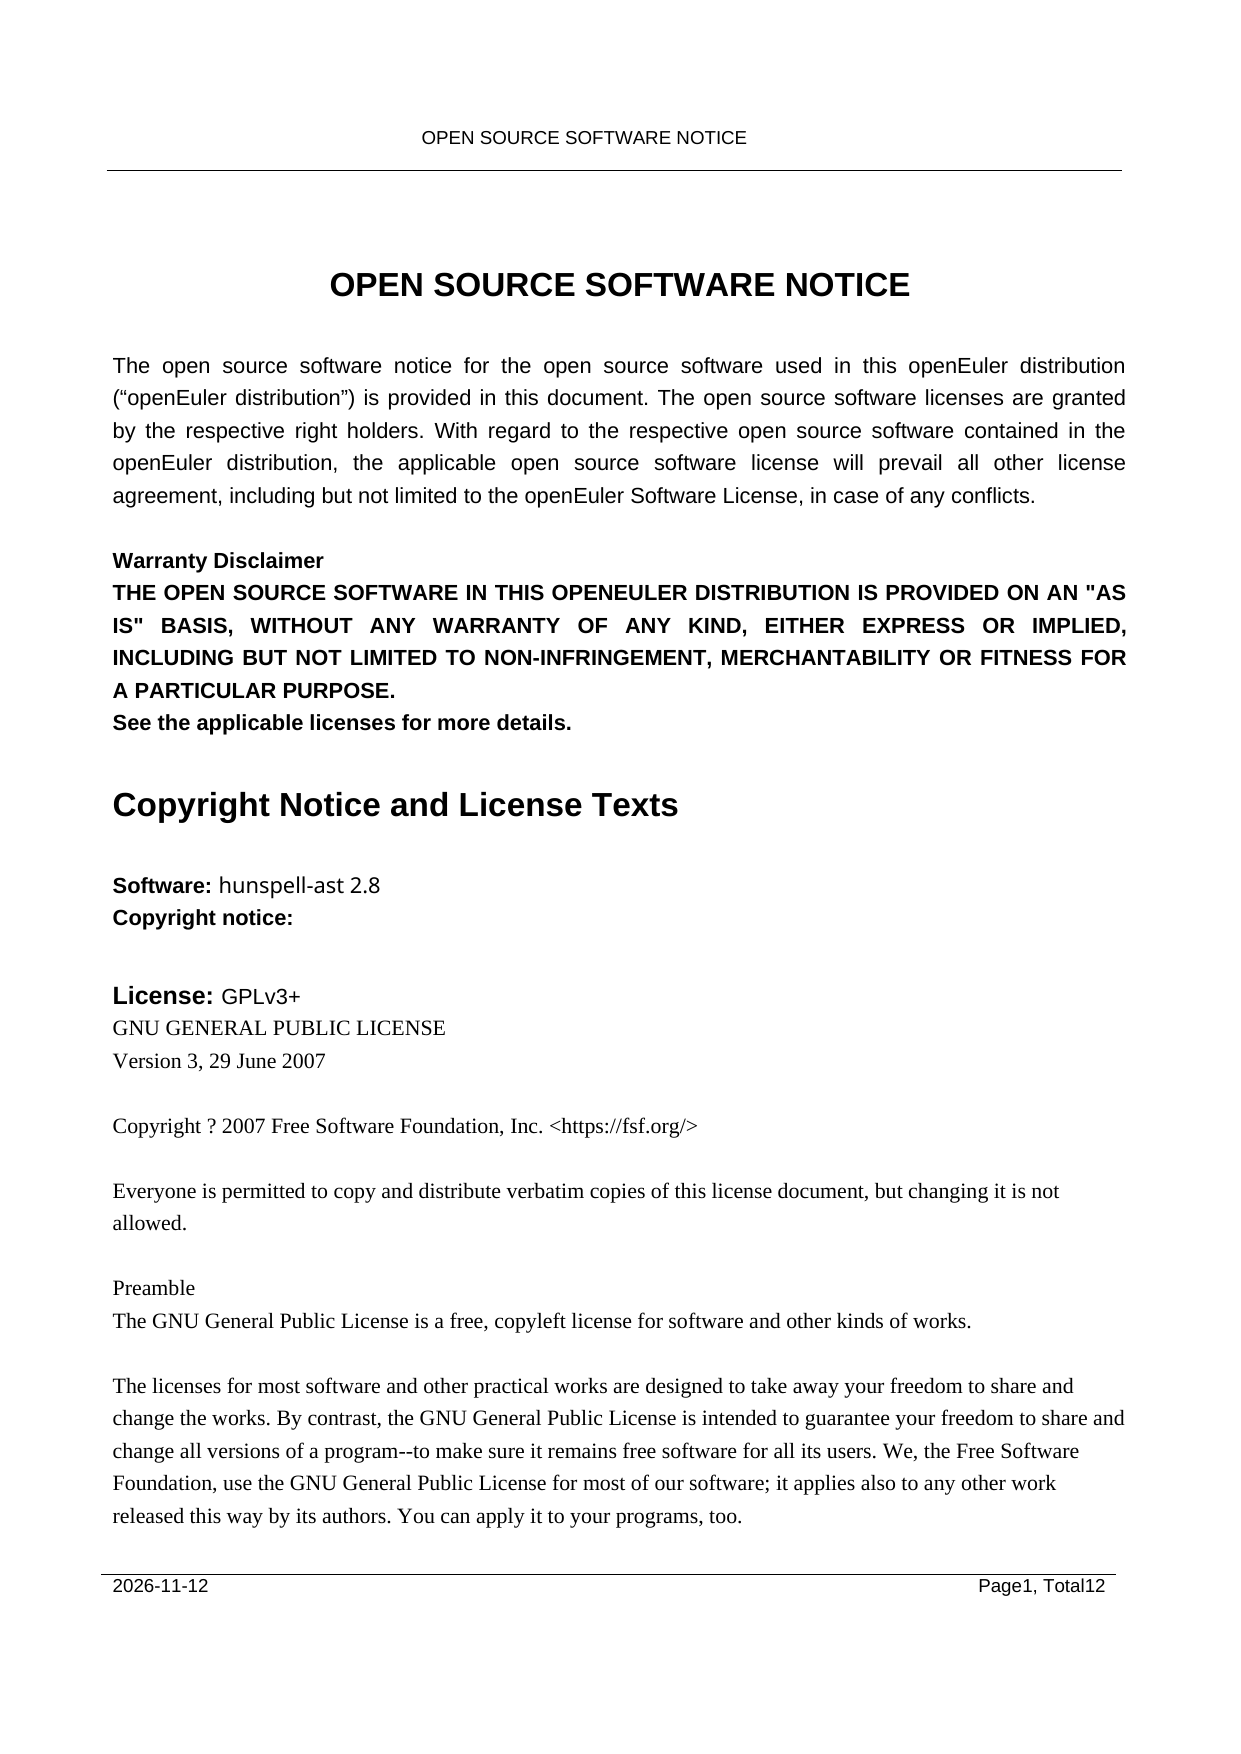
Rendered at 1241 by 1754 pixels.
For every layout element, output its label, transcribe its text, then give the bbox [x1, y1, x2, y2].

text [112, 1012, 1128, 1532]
title Software: hunspell-ast 2.8 [112, 869, 1128, 901]
text OPEN SOURCE SOFTWARE NOTICE [112, 251, 1128, 316]
text THE OPEN SOURCE SOFTWARE IN THIS OPENEULER DISTRIBUTION IS PROVIDED ON AN "AS IS" BASIS, WITHOUT ANY WARRANTY OF ANY KIND, EITHER EXPRESS OR IMPLIED, INCLUDING BUT NOT LIMITED TO NON-INFRINGEMENT, MERCHANTABILITY OR FITNESS FOR A PARTICULAR PURPOSE. See the applicable licenses for more details. [112, 576, 1128, 739]
text Warranty Disclaimer [112, 544, 1128, 576]
text Copyright notice: [112, 901, 1128, 934]
text License: GPLv3+ [112, 979, 1128, 1012]
text The open source software notice for the open source software used in this openEuler distribution (“openEuler distribution”) is provided in this document. The open source software licenses are granted by the respective right holders. With regard to the respective open source software contained in the openEuler distribution, the applicable open source software license will prevail all other license agreement, including but not limited to the openEuler Software License, in case of any conflicts. [112, 349, 1128, 511]
text Copyright Notice and License Texts [112, 771, 1128, 836]
